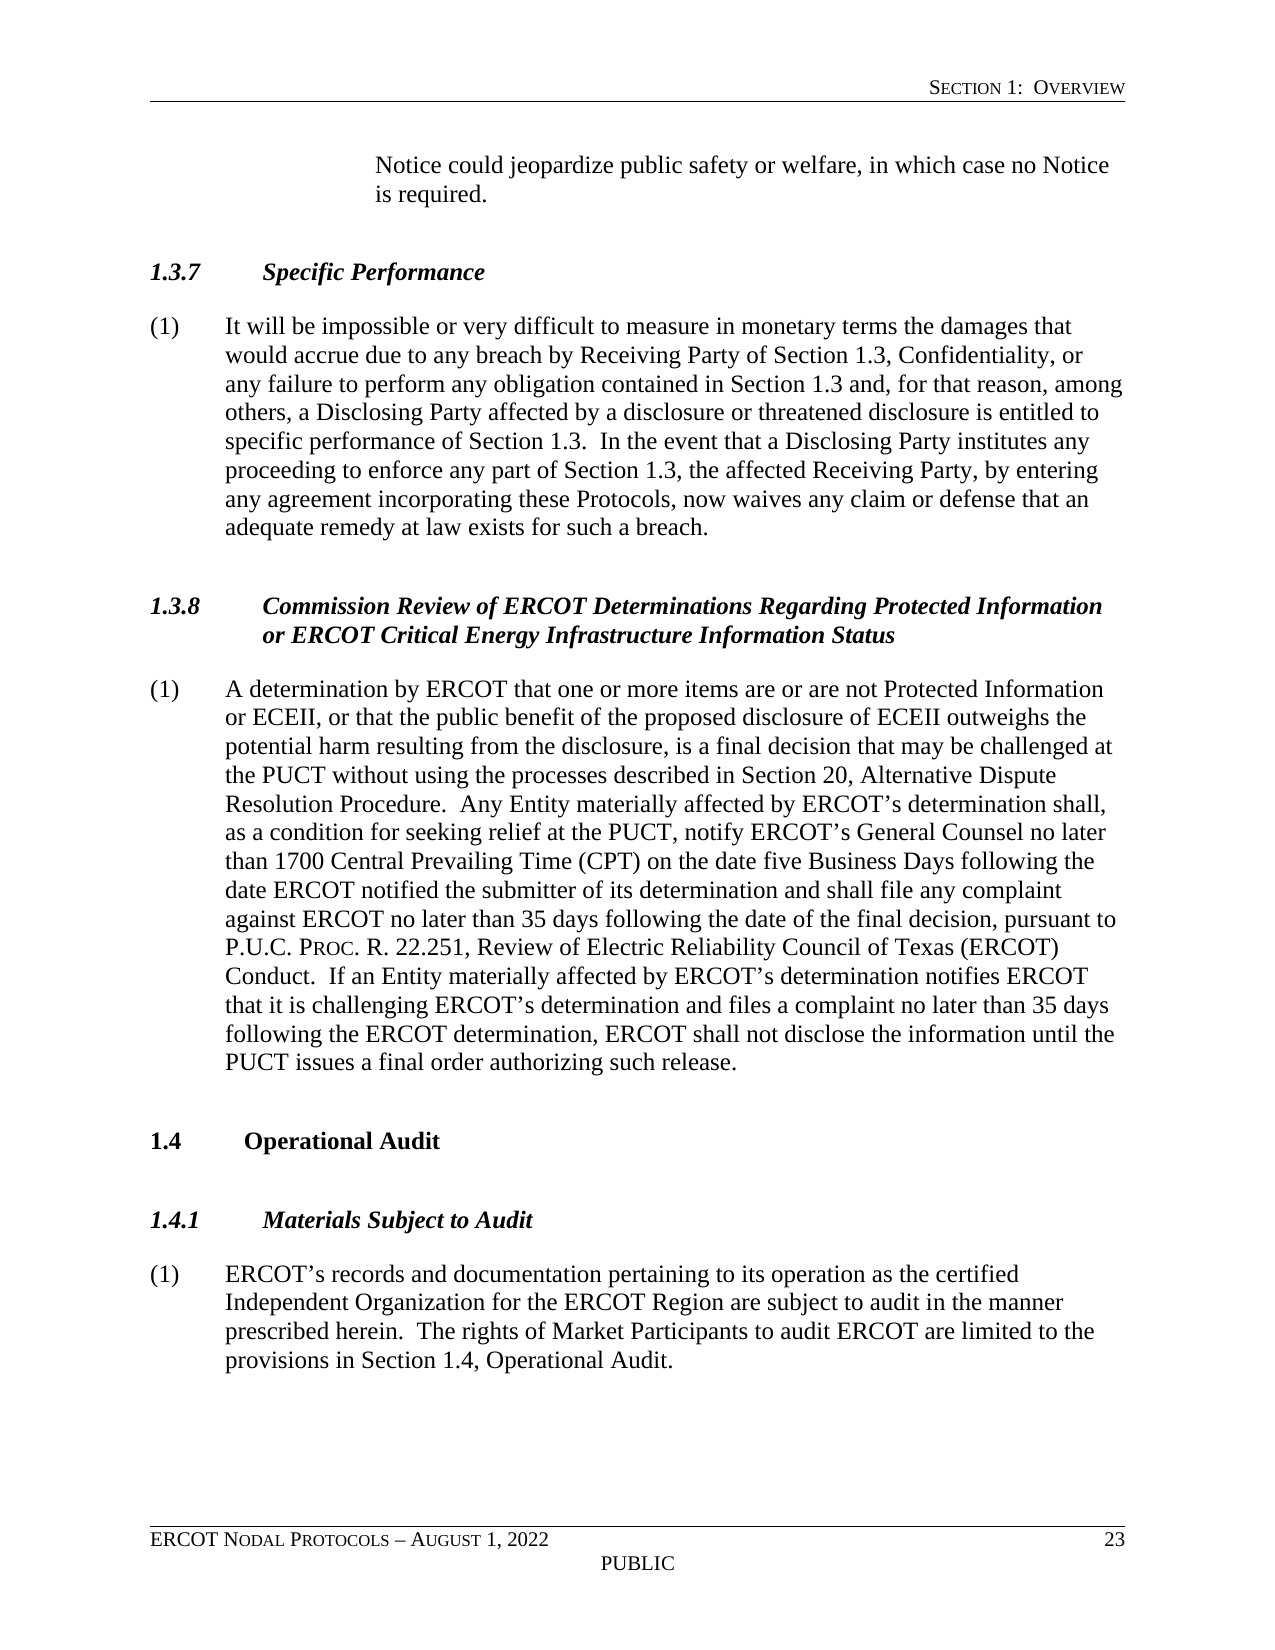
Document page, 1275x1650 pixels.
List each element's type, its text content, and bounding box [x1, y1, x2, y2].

text (1) ERCOT’s records and documentation pertaining to its operation as the certified Independent Organization for the ERCOT Region are subject to audit in the manner prescribed herein. The rights of Market Participants to audit ERCOT are limited to the provisions in Section 1.4, Operational Audit. [150, 1259, 1125, 1374]
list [300, 150, 1125, 207]
text 1.4.1 Materials Subject to Audit [150, 1205, 1125, 1234]
text (1) It will be impossible or very difficult to measure in monetary terms the damages that would accrue due to any breach by Receiving Party of Section 1.3, Confidentiality, or any failure to perform any obligation contained in Section 1.3 and, for that reason, among others, a Disclosing Party affected by a disclosure or threatened disclosure is entitled to specific performance of Section 1.3. In the event that a Disclosing Party institutes any proceeding to enforce any part of Section 1.3, the affected Receiving Party, by entering any agreement incorporating these Protocols, now waives any claim or defense that an adequate remedy at law exists for such a breach. [150, 311, 1125, 541]
text 1.4 Operational Audit [150, 1126, 1125, 1155]
text 1.3.7 Specific Performance [150, 257, 1125, 286]
text 1.3.8 Commission Review of ERCOT Determinations Regarding Protected Information or ERCOT Critical Energy Infrastructure Information Status [150, 591, 1125, 649]
text (1) A determination by ERCOT that one or more items are or are not Protected Information or ECEII, or that the public benefit of the proposed disclosure of ECEII outweighs the potential harm resulting from the disclosure, is a final decision that may be challenged at the PUCT without using the processes described in Section 20, Alternative Dispute Resolution Procedure. Any Entity materially affected by ERCOT’s determination shall, as a condition for seeking relief at the PUCT, notify ERCOT’s General Counsel no later than 1700 Central Prevailing Time (CPT) on the date five Business Days following the date ERCOT notified the submitter of its determination and shall file any complaint against ERCOT no later than 35 days following the date of the final decision, pursuant to P.U.C. Proc. R. 22.251, Review of Electric Reliability Council of Texas (ERCOT) Conduct. If an Entity materially affected by ERCOT’s determination notifies ERCOT that it is challenging ERCOT’s determination and files a complaint no later than 35 days following the ERCOT determination, ERCOT shall not disclose the information until the PUCT issues a final order authorizing such release. [150, 674, 1125, 1076]
